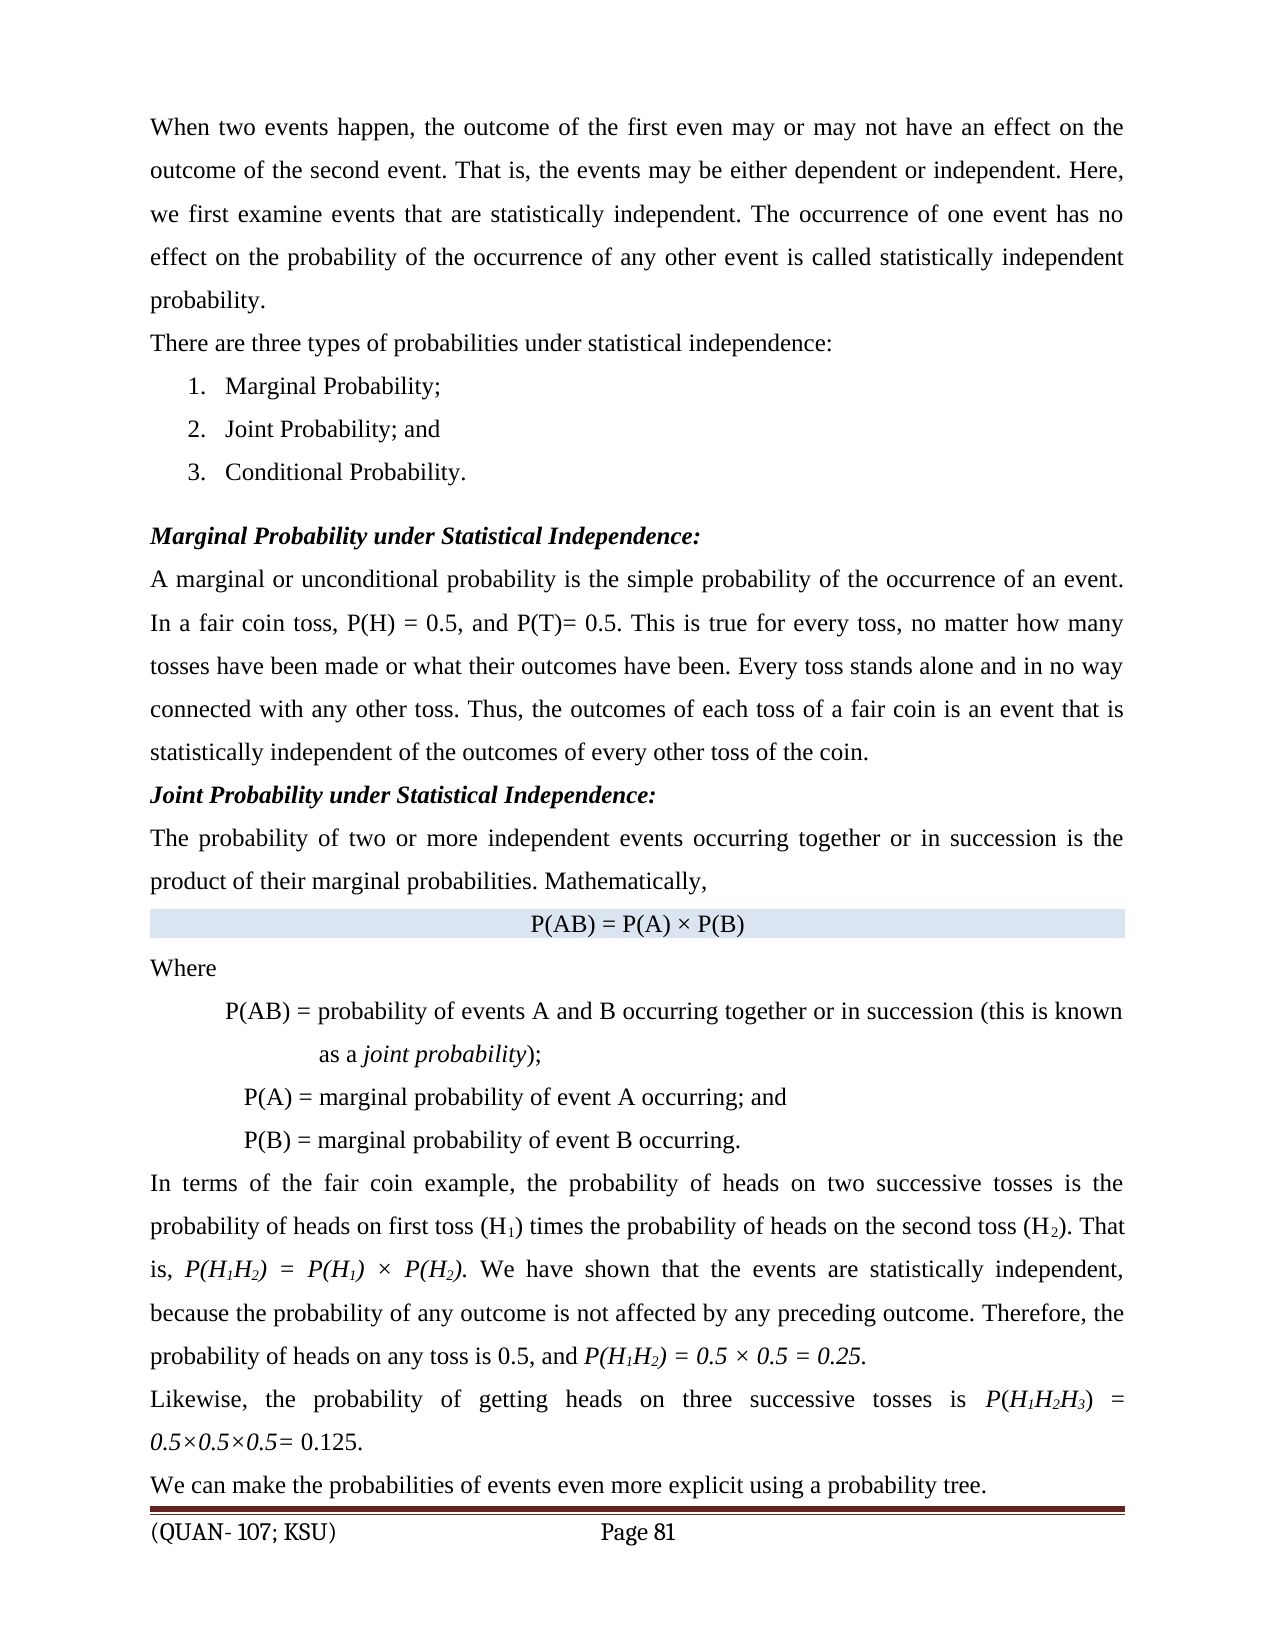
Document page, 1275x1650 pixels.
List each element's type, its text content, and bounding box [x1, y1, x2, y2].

list Joint Probability; and [187, 414, 1125, 443]
text A marginal or unconditional probability is the simple probability of the occurrence of an event. In a fair coin toss, P(H) = 0.5, and P(T)= 0.5. This is true for every toss, no matter how many tosses have been made or what their outcomes have been. Every toss stands alone and in no way connected with any other toss. Thus, the outcomes of each toss of a fair coin is an event that is statistically independent of the outcomes of every other toss of the coin. [150, 564, 1125, 766]
text Likewise, the probability of getting heads on three successive tosses is P(H1H2H3) = 0.5×0.5×0.5= 0.125. [150, 1384, 1125, 1456]
text There are three types of probabilities under statistical independence: [150, 328, 1125, 357]
text When two events happen, the outcome of the first even may or may not have an effect on the outcome of the second event. That is, the events may be either dependent or independent. Here, we first examine events that are statistically independent. The occurrence of one event has no effect on the probability of the occurrence of any other event is called statistically independent probability. [150, 112, 1125, 314]
text P(AB) = probability of events A and B occurring together or in succession (this is known as a joint probability); [225, 996, 1125, 1068]
text P(B) = marginal probability of event B occurring. [150, 1125, 1125, 1154]
text The probability of two or more independent events occurring together or in succession is the product of their marginal probabilities. Mathematically, [150, 823, 1125, 895]
text In terms of the fair coin example, the probability of heads on two successive tosses is the probability of heads on first toss (H1) times the probability of heads on the second toss (H2). That is, P(H1H2) = P(H1) × P(H2). We have shown that the events are statistically independent, because the probability of any outcome is not affected by any preceding outcome. Therefore, the probability of heads on any toss is 0.5, and P(H1H2) = 0.5 × 0.5 = 0.25. [150, 1168, 1125, 1369]
text Where [150, 953, 1125, 981]
text Joint Probability under Statistical Independence: [150, 780, 1125, 809]
text P(AB) = P(A) × P(B) [150, 909, 1125, 938]
text We can make the probabilities of events even more explicit using a probability tree. [150, 1470, 1125, 1499]
list Conditional Probability. [187, 457, 1125, 486]
text Marginal Probability under Statistical Independence: [150, 521, 1125, 550]
list Marginal Probability; [187, 371, 1125, 400]
text P(A) = marginal probability of event A occurring; and [150, 1082, 1125, 1111]
